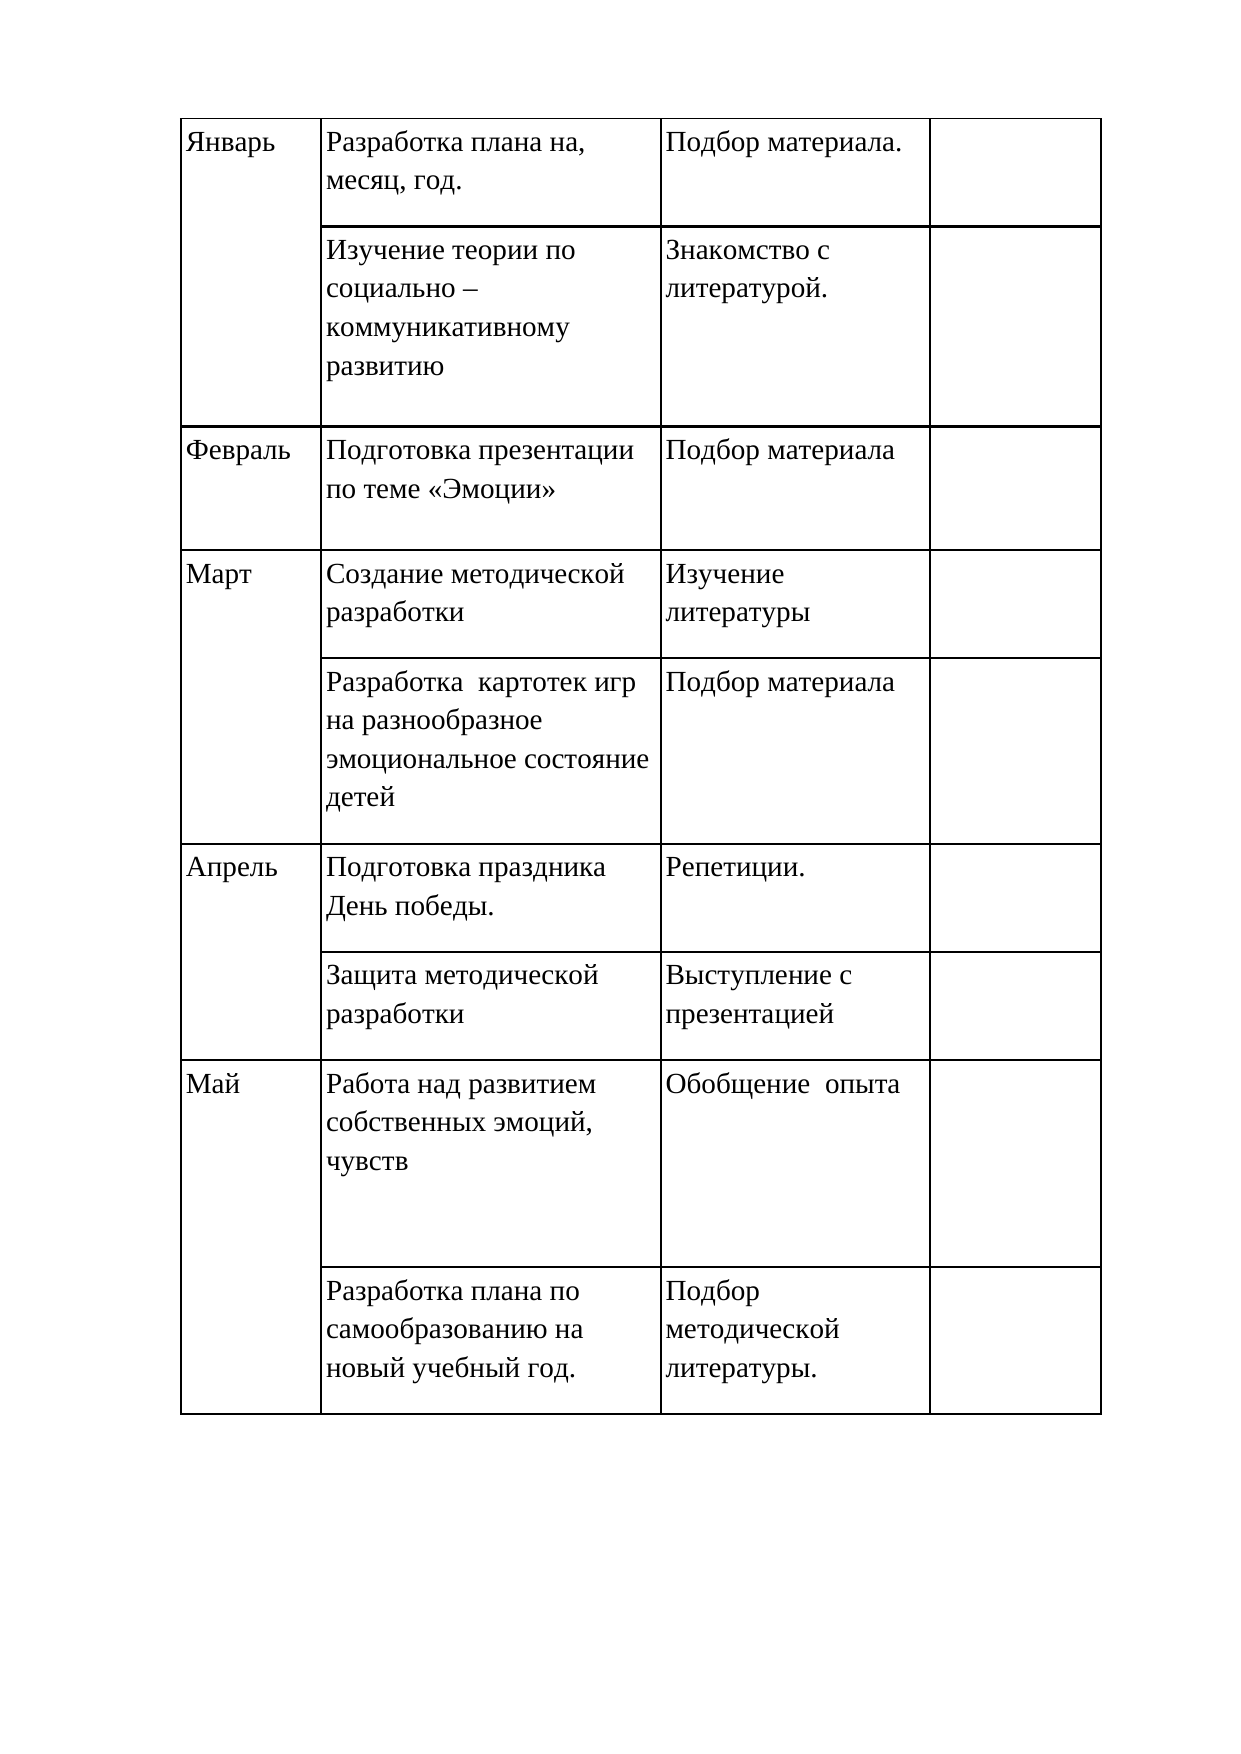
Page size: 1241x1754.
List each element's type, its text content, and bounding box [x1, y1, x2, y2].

table_cell Создание методической разработки [322, 551, 660, 657]
table_cell [931, 551, 1100, 657]
table_cell Защита методической разработки [322, 953, 660, 1059]
table_cell Разработка картотек игр на разнообразное эмоциональное состояние детей [322, 659, 660, 842]
table_cell Изучение литературы [662, 551, 929, 657]
table_cell Разработка плана на, месяц, год. [322, 119, 660, 225]
table_cell Подбор материала [662, 659, 929, 842]
table_cell Изучение теории по социально – коммуникативному развитию [322, 228, 660, 425]
table_cell [931, 428, 1100, 549]
table_cell Обобщение опыта [662, 1061, 929, 1266]
table_cell Май [182, 1061, 320, 1413]
table_cell Март [182, 551, 320, 842]
table_cell [931, 659, 1100, 842]
table_cell Апрель [182, 845, 320, 1059]
table_cell Подбор материала [662, 428, 929, 549]
table_cell Подбор методической литературы. [662, 1268, 929, 1413]
table_cell [931, 953, 1100, 1059]
table_cell Выступление с презентацией [662, 953, 929, 1059]
table_cell Подготовка праздника День победы. [322, 845, 660, 951]
table_cell [931, 1268, 1100, 1413]
table_cell [931, 845, 1100, 951]
table_cell Знакомство с литературой. [662, 228, 929, 425]
table_cell Работа над развитием собственных эмоций, чувств [322, 1061, 660, 1266]
table_cell Январь [182, 119, 320, 425]
table_cell Февраль [182, 428, 320, 549]
table_cell [931, 119, 1100, 225]
table_cell Разработка плана по самообразованию на новый учебный год. [322, 1268, 660, 1413]
table_cell [931, 1061, 1100, 1266]
table_cell Репетиции. [662, 845, 929, 951]
table_cell Подготовка презентации по теме «Эмоции» [322, 428, 660, 549]
table_cell [931, 228, 1100, 425]
table_cell Подбор материала. [662, 119, 929, 225]
